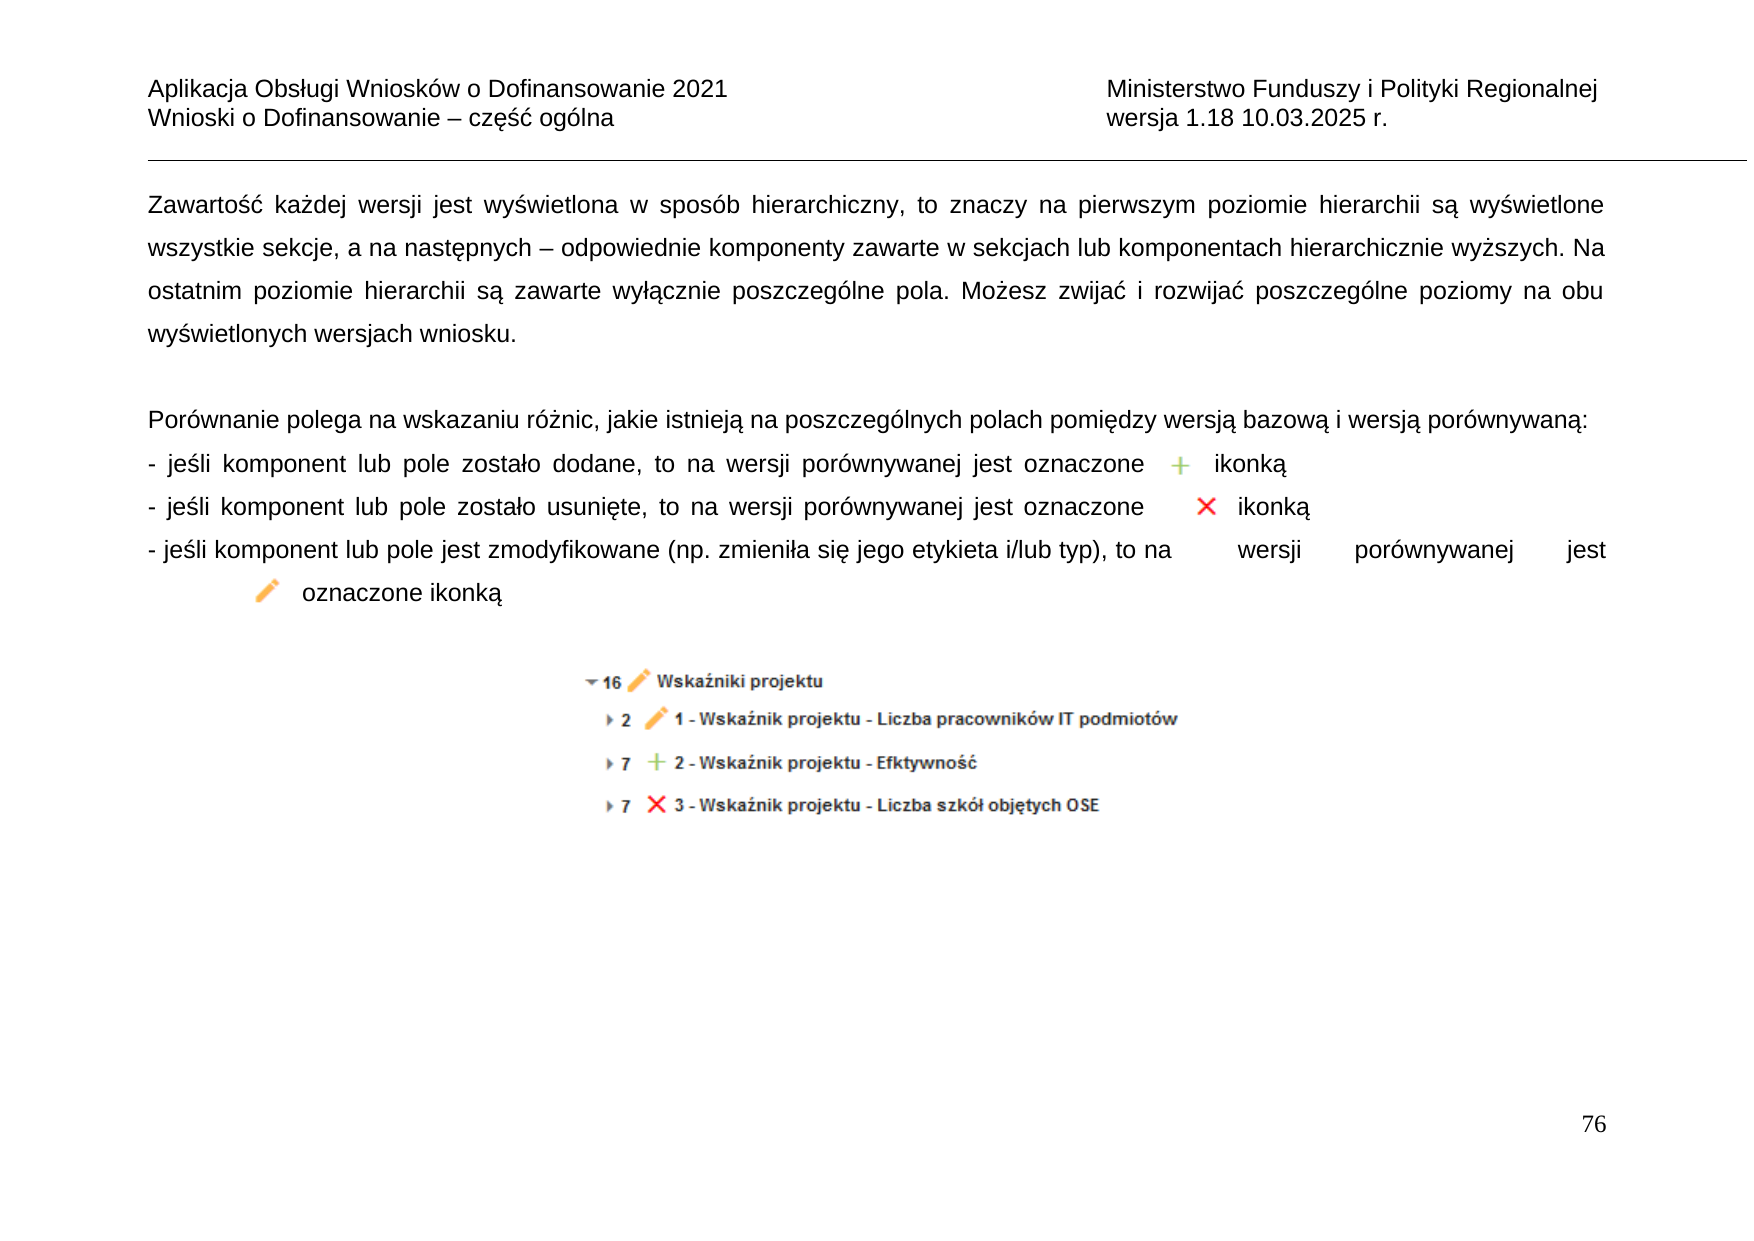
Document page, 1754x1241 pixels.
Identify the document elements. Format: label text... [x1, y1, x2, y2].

picture [1164, 449, 1194, 480]
text Zawartość każdej wersji jest wyświetlona w sposób hierarchiczny, to znaczy na pierwszym poziomie hierarchii są wyświetlone wszystkie sekcje, a na następnych – odpowiednie komponenty zawarte w sekcjach lub komponentach hierarchicznie wyższych. Na ostatnim poziomie hierarchii są zawarte wyłącznie poszczególne pola. Możesz zwijać i rozwijać poszczególne poziomy na obu wyświetlonych wersjach wniosku. [148, 190, 1606, 348]
picture [248, 574, 283, 609]
text - jeśli komponent lub pole zostało dodane, to na wersji porównywanej jest oznaczone ikonką [148, 448, 1606, 477]
text - jeśli komponent lub pole zostało usunięte, to na wersji porównywanej jest oznaczone ikonką [148, 492, 1606, 520]
picture [1190, 493, 1219, 520]
text Porównanie polega na wskazaniu różnic, jakie istnieją na poszczególnych polach pomiędzy wersją bazową i wersją porównywaną: [148, 405, 1606, 434]
text - jeśli komponent lub pole jest zmodyfikowane (np. zmieniła się jego etykieta i/lub typ), to na wersji porównywanej jest oznaczone ikonką [148, 535, 1606, 607]
picture [573, 664, 1181, 835]
